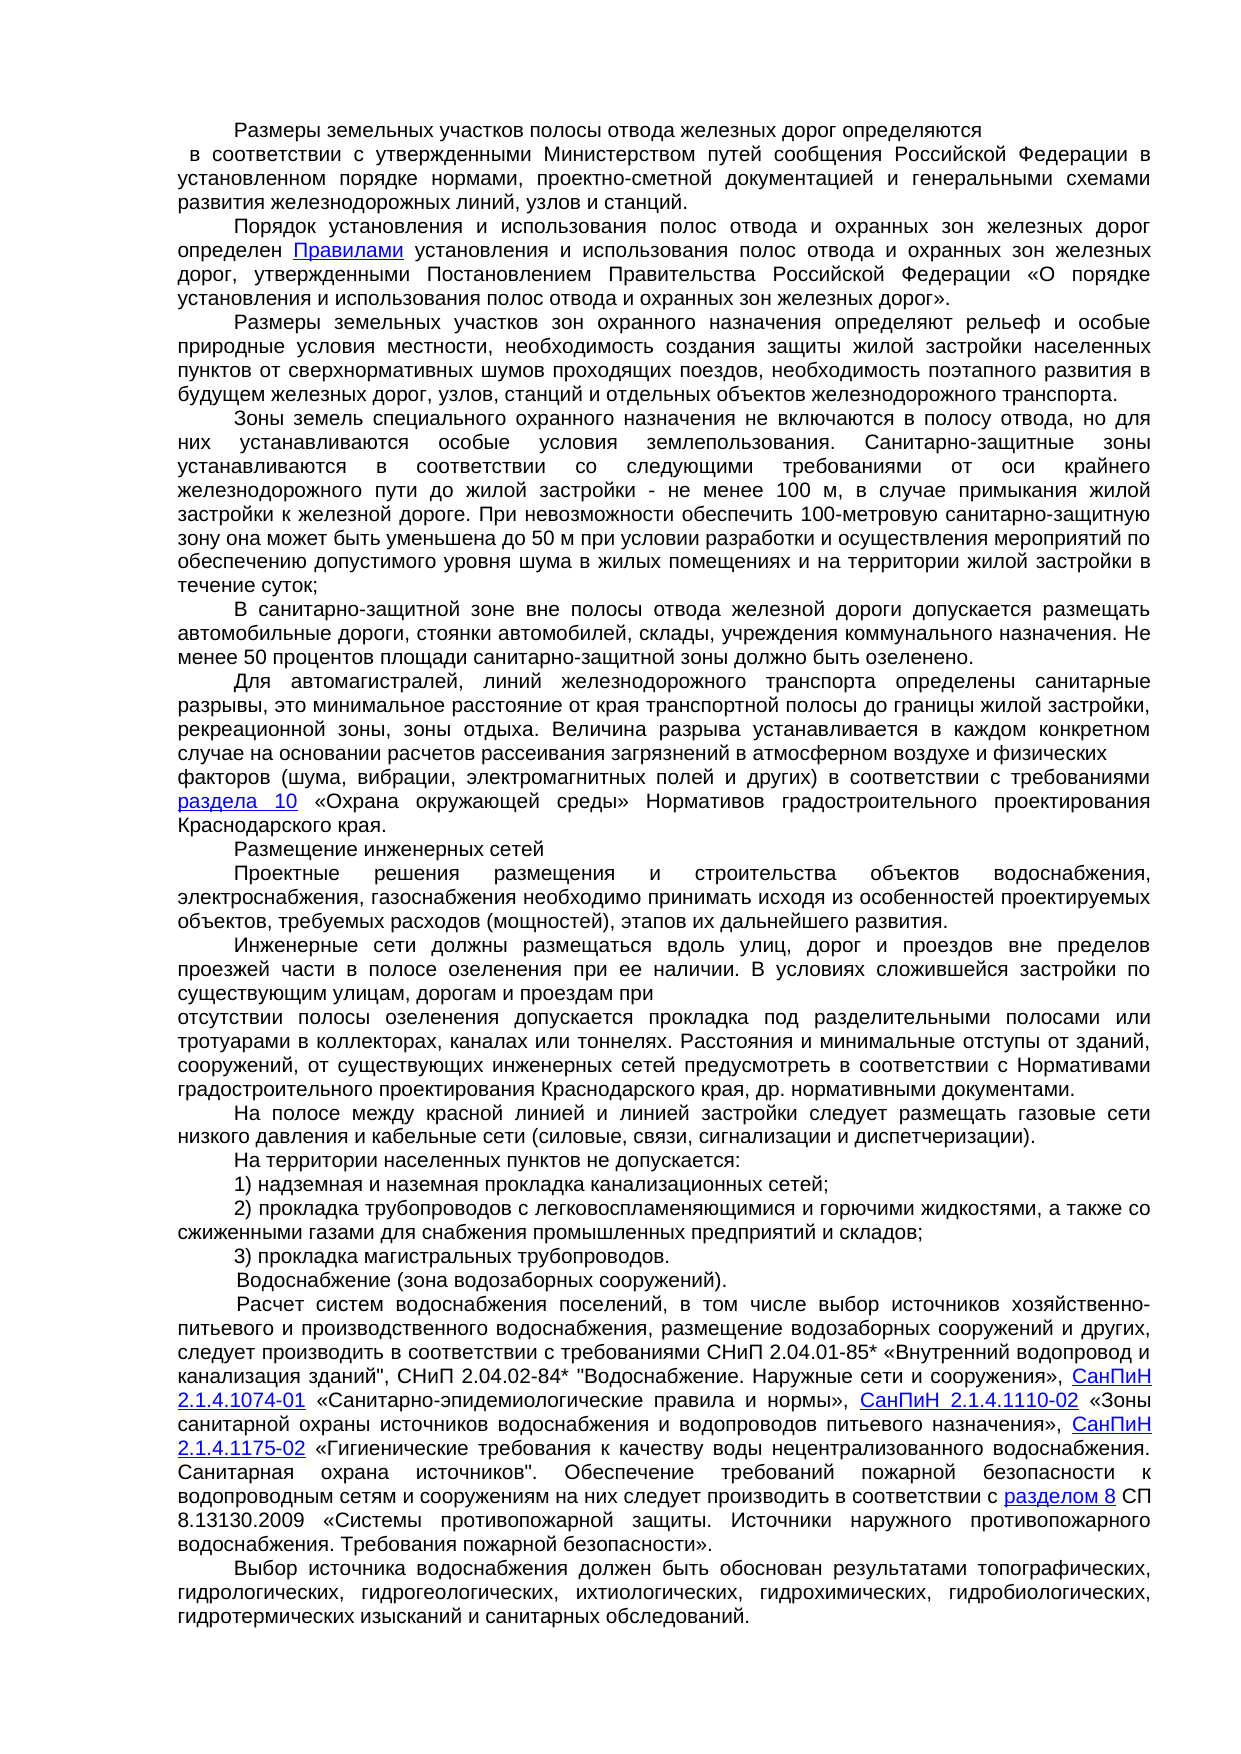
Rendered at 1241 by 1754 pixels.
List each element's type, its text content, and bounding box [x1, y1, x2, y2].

text Зоны земель специального охранного назначения не включаются в полосу отвода, но для них устанавливаются особые условия землепользования. Санитарно-защитные зоны устанавливаются в соответствии со следующими требованиями от оси крайнего железнодорожного пути до жилой застройки - не менее , в случае примыкания жилой застройки к железной дороге. При невозможности обеспечить 100-метровую санитарно-защитную зону она может быть уменьшена до при условии разработки и осуществления мероприятий по обеспечению допустимого уровня шума в жилых помещениях и на территории жилой застройки в течение суток; [177, 406, 1152, 597]
text Для автомагистралей, линий железнодорожного транспорта определены санитарные разрывы, это минимальное расстояние от края транспортной полосы до границы жилой застройки, рекреационной зоны, зоны отдыха. Величина разрыва устанавливается в каждом конкретном случае на основании расчетов рассеивания загрязнений в атмосферном воздухе и физических [177, 669, 1152, 765]
text В санитарно-защитной зоне вне полосы отвода железной дороги допускается размещать автомобильные дороги, стоянки автомобилей, склады, учреждения коммунального назначения. Не менее 50 процентов площади санитарно-защитной зоны должно быть озеленено. [177, 597, 1152, 669]
text Расчет систем водоснабжения поселений, в том числе выбор источников хозяйственно-питьевого и производственного водоснабжения, размещение водозаборных сооружений и других, следует производить в соответствии с требованиями СНиП 2.04.01-85* «Внутренний водопровод и канализация зданий", СНиП 2.04.02-84* "Водоснабжение. Наружные сети и сооружения», СанПиН 2.1.4.1074-01 «Санитарно-эпидемиологические правила и нормы», СанПиН 2.1.4.1110-02 «Зоны санитарной охраны источников водоснабжения и водопроводов питьевого назначения», СанПиН 2.1.4.1175-02 «Гигиенические требования к качеству воды нецентрализованного водоснабжения. Санитарная охрана источников". Обеспечение требований пожарной безопасности к водопроводным сетям и сооружениям на них следует производить в соответствии с разделом 8 СП 8.13130.2009 «Системы противопожарной защиты. Источники наружного противопожарного водоснабжения. Требования пожарной безопасности». [177, 1292, 1152, 1556]
text Инженерные сети должны размещаться вдоль улиц, дорог и проездов вне пределов проезжей части в полосе озеленения при ее наличии. В условиях сложившейся застройки по существующим улицам, дорогам и проездам при [177, 933, 1152, 1004]
text Порядок установления и использования полос отвода и охранных зон железных дорог определен Правилами установления и использования полос отвода и охранных зон железных дорог, утвержденными Постановлением Правительства Российской Федерации «О порядке установления и использования полос отвода и охранных зон железных дорог». [177, 214, 1152, 310]
text Размещение инженерных сетей [177, 837, 1152, 861]
text Проектные решения размещения и строительства объектов водоснабжения, электроснабжения, газоснабжения необходимо принимать исходя из особенностей проектируемых объектов, требуемых расходов (мощностей), этапов их дальнейшего развития. [177, 861, 1152, 933]
text На полосе между красной линией и линией застройки следует размещать газовые сети низкого давления и кабельные сети (силовые, связи, сигнализации и диспетчеризации). [177, 1100, 1152, 1148]
text отсутствии полосы озеленения допускается прокладка под разделительными полосами или тротуарами в коллекторах, каналах или тоннелях. Расстояния и минимальные отступы от зданий, сооружений, от существующих инженерных сетей предусмотреть в соответствии с Нормативами градостроительного проектирования Краснодарского края, др. нормативными документами. [177, 1004, 1152, 1100]
text Выбор источника водоснабжения должен быть обоснован результатами топографических, гидрологических, гидрогеологических, ихтиологических, гидрохимических, гидробиологических, гидротермических изысканий и санитарных обследований. [177, 1556, 1152, 1627]
text факторов (шума, вибрации, электромагнитных полей и других) в соответствии с требованиями раздела 10 «Охрана окружающей среды» Нормативов градостроительного проектирования Краснодарского края. [177, 765, 1152, 837]
text Размеры земельных участков полосы отвода железных дорог определяются [177, 118, 1152, 142]
text На территории населенных пунктов не допускается: [177, 1148, 1152, 1172]
text 3) прокладка магистральных трубопроводов. [177, 1244, 1152, 1268]
text 2) прокладка трубопроводов с легковоспламеняющимися и горючими жидкостями, а также со сжиженными газами для снабжения промышленных предприятий и складов; [177, 1196, 1152, 1244]
text в соответствии с утвержденными Министерством путей сообщения Российской Федерации в установленном порядке нормами, проектно-сметной документацией и генеральными схемами развития железнодорожных линий, узлов и станций. [177, 142, 1152, 214]
text Водоснабжение (зона водозаборных сооружений). [177, 1268, 1152, 1292]
text 1) надземная и наземная прокладка канализационных сетей; [177, 1172, 1152, 1196]
text Размеры земельных участков зон охранного назначения определяют рельеф и особые природные условия местности, необходимость создания защиты жилой застройки населенных пунктов от сверхнормативных шумов проходящих поездов, необходимость поэтапного развития в будущем железных дорог, узлов, станций и отдельных объектов железнодорожного транспорта. [177, 310, 1152, 406]
